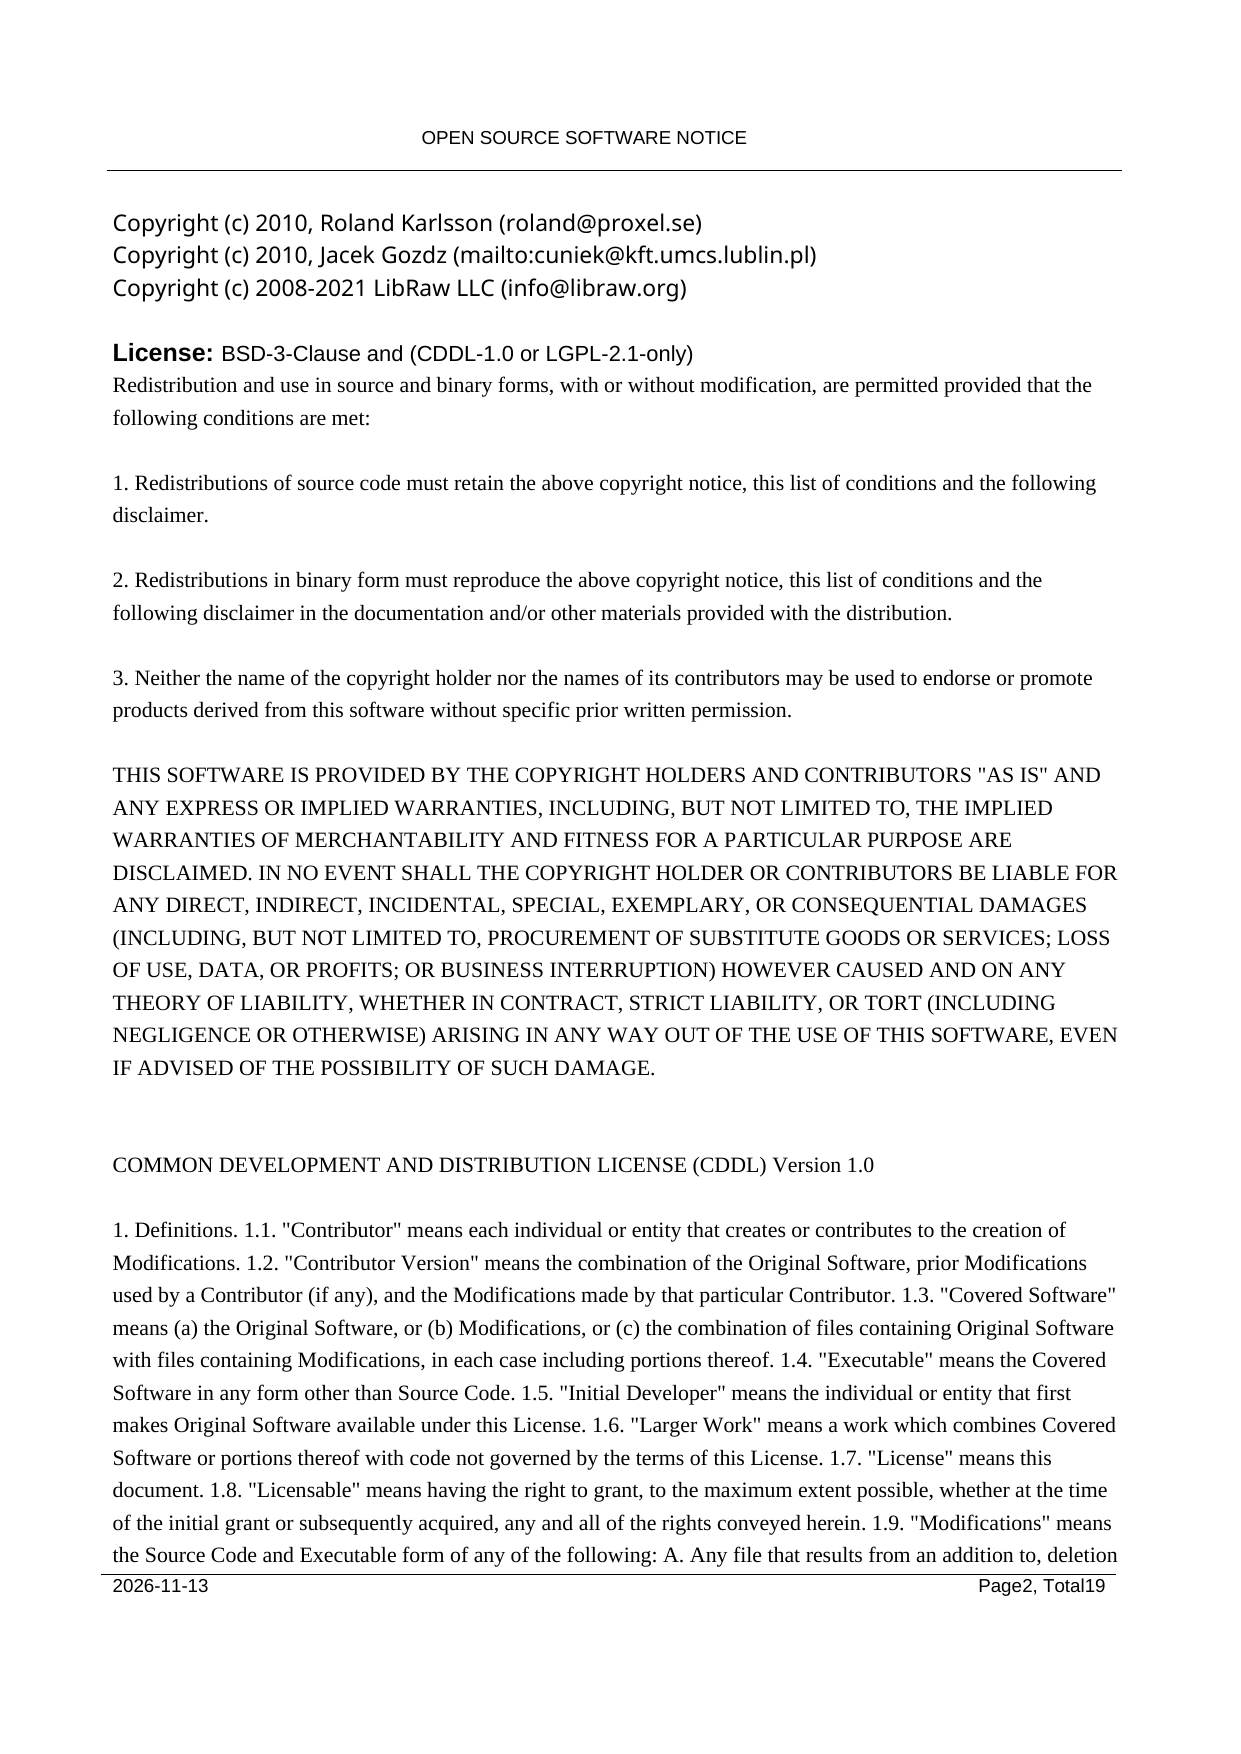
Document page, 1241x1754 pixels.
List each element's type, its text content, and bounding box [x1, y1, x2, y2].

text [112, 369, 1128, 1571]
text License: BSD-3-Clause and (CDDL-1.0 or LGPL-2.1-only) [112, 336, 1128, 369]
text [112, 206, 1128, 336]
